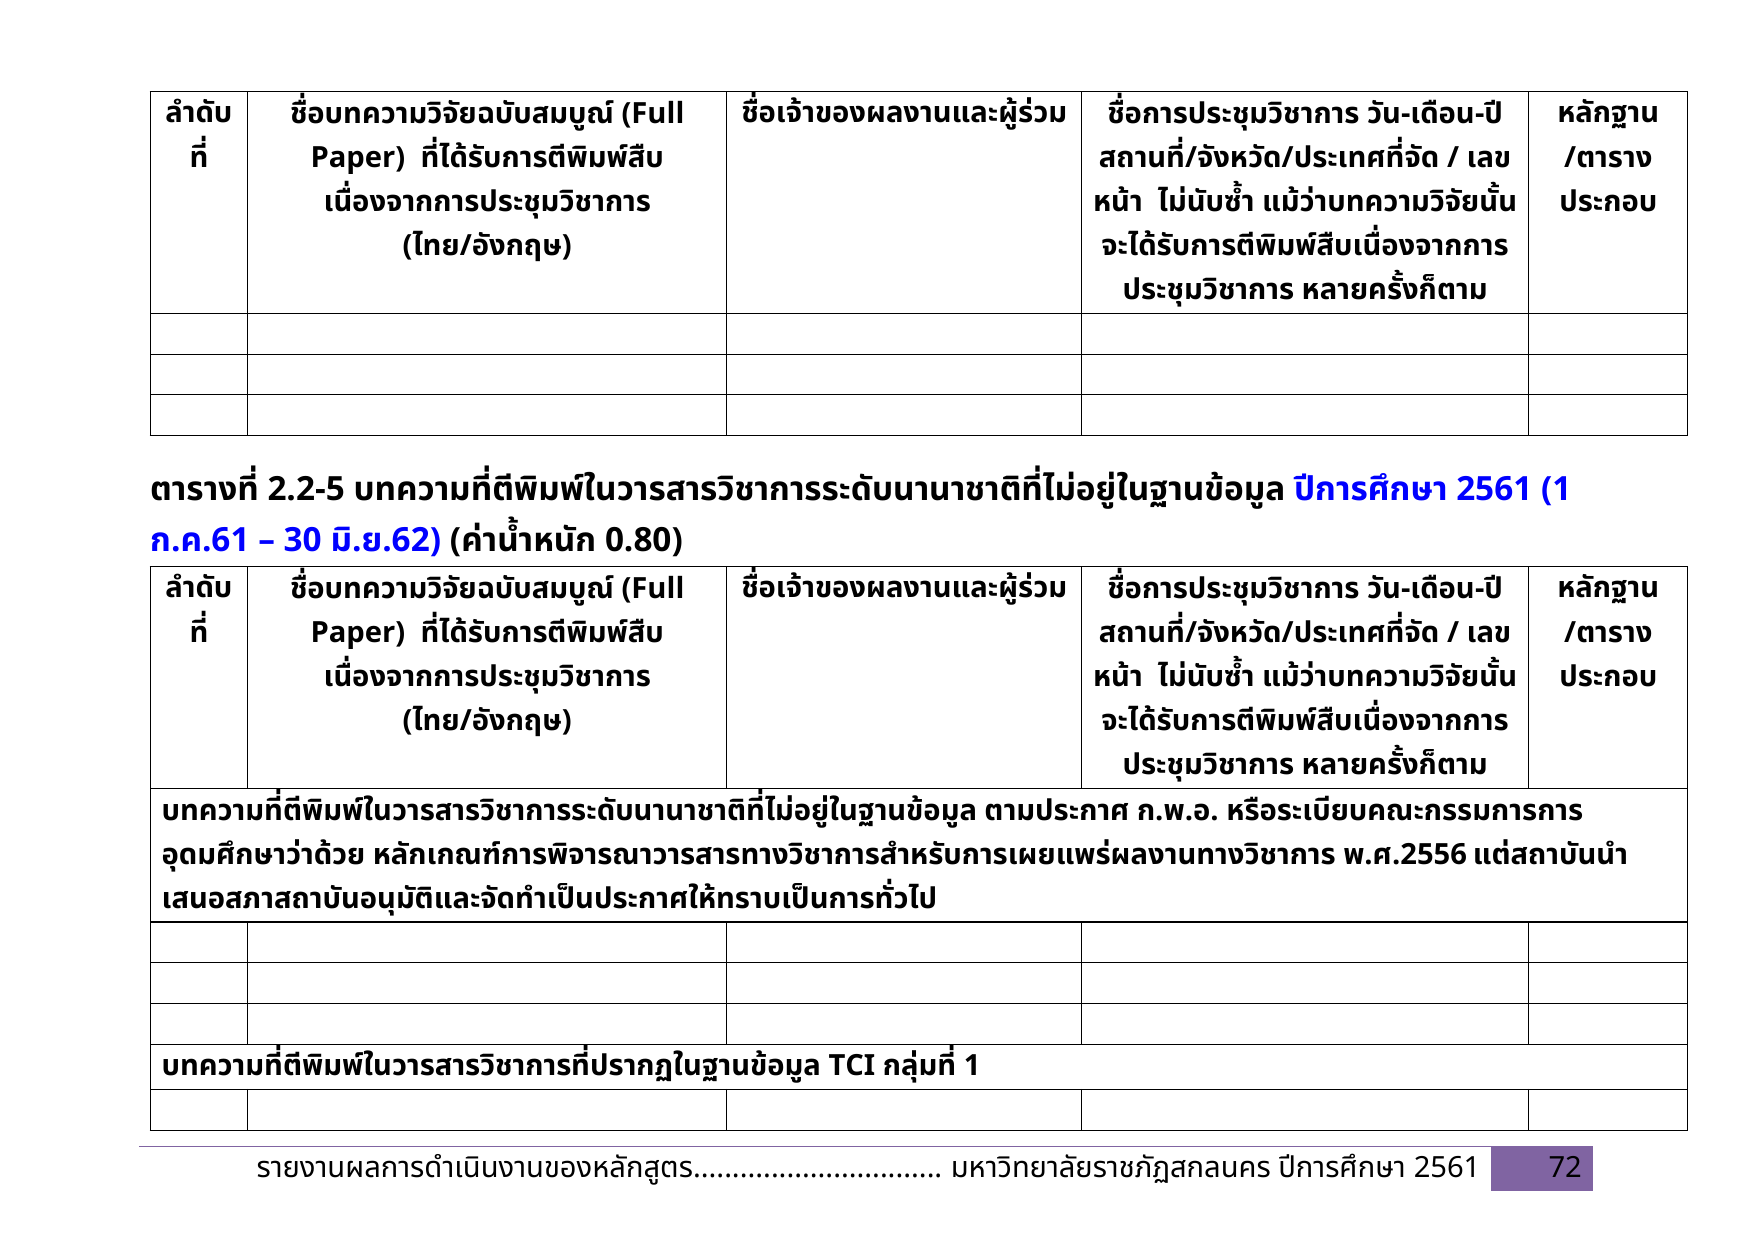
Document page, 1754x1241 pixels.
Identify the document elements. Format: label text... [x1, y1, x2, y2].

table_cell [248, 1004, 726, 1043]
table_cell [248, 923, 726, 962]
table_cell [248, 963, 726, 1003]
table_cell [1082, 314, 1528, 353]
table_cell [1529, 923, 1687, 962]
table_cell [1082, 923, 1528, 962]
table_header หลักฐาน /ตารางประกอบ [1529, 567, 1687, 788]
table_header ชื่อบทความวิจัยฉบับสมบูณ์ (Full Paper) ที่ได้รับการตีพิมพ์สืบเนื่องจากการประชุมวิชาการ (ไทย/อังกฤษ) [248, 567, 726, 788]
table_cell [151, 355, 247, 394]
table_cell [1082, 963, 1528, 1003]
table_cell [1082, 395, 1528, 435]
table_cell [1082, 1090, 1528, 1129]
table_cell [1529, 314, 1687, 353]
table_cell [1529, 1004, 1687, 1043]
table_cell [1082, 1004, 1528, 1043]
table_cell [727, 963, 1081, 1003]
table_cell [727, 355, 1081, 394]
table_cell [727, 923, 1081, 962]
table_cell [248, 314, 726, 353]
table_header ชื่อบทความวิจัยฉบับสมบูณ์ (Full Paper) ที่ได้รับการตีพิมพ์สืบเนื่องจากการประชุมวิชาการ (ไทย/อังกฤษ) [248, 92, 726, 313]
table_cell [151, 314, 247, 353]
table_header ลำดับที่ [151, 567, 247, 788]
table_cell [248, 395, 726, 435]
table_header ชื่อเจ้าของผลงานและผู้ร่วม [727, 567, 1081, 788]
table_header ชื่อการประชุมวิชาการ วัน-เดือน-ปี สถานที่/จังหวัด/ประเทศที่จัด / เลขหน้า ไม่นับซ้ำ แม้ว่าบทความวิจัยนั้นจะได้รับการตีพิมพ์สืบเนื่องจากการประชุมวิชาการ หลายครั้งก็ตาม [1082, 92, 1528, 313]
table_cell [248, 355, 726, 394]
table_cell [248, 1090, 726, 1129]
table_cell [1529, 395, 1687, 435]
table_header ชื่อเจ้าของผลงานและผู้ร่วม [727, 92, 1081, 313]
table_cell [1082, 355, 1528, 394]
table_cell [727, 314, 1081, 353]
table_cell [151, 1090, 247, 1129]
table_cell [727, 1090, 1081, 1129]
table_header ชื่อการประชุมวิชาการ วัน-เดือน-ปี สถานที่/จังหวัด/ประเทศที่จัด / เลขหน้า ไม่นับซ้ำ แม้ว่าบทความวิจัยนั้นจะได้รับการตีพิมพ์สืบเนื่องจากการประชุมวิชาการ หลายครั้งก็ตาม [1082, 567, 1528, 788]
table_cell [1529, 963, 1687, 1003]
table_header หลักฐาน /ตารางประกอบ [1529, 92, 1687, 313]
table_cell [151, 923, 247, 962]
table_cell บทความที่ตีพิมพ์ในวารสารวิชาการระดับนานาชาติที่ไม่อยู่ในฐานข้อมูล ตามประกาศ ก.พ.อ. หรือระเบียบคณะกรรมการการอุดมศึกษาว่าด้วย หลักเกณฑ์การพิจารณาวารสารทางวิชาการสำหรับการเผยแพร่ผลงานทางวิชาการ พ.ศ.2556แต่สถาบันนำเสนอสภาสถาบันอนุมัติและจัดทำเป็นประกาศให้ทราบเป็นการทั่วไป [151, 789, 1687, 921]
table_cell [151, 395, 247, 435]
table_cell [151, 1004, 247, 1043]
table_cell [151, 963, 247, 1003]
text ตารางที่ 2.2-5 บทความที่ตีพิมพ์ในวารสารวิชาการระดับนานาชาติที่ไม่อยู่ในฐานข้อมูล ปีการศึกษา 2561 (1 ก.ค.61 – 30 มิ.ย.62) (ค่าน้ำหนัก 0.80) [150, 465, 1604, 566]
table_cell [727, 395, 1081, 435]
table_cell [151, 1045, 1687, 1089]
table_cell [727, 1004, 1081, 1043]
table_cell [1529, 355, 1687, 394]
table_header ลำดับที่ [151, 92, 247, 313]
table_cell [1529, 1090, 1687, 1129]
